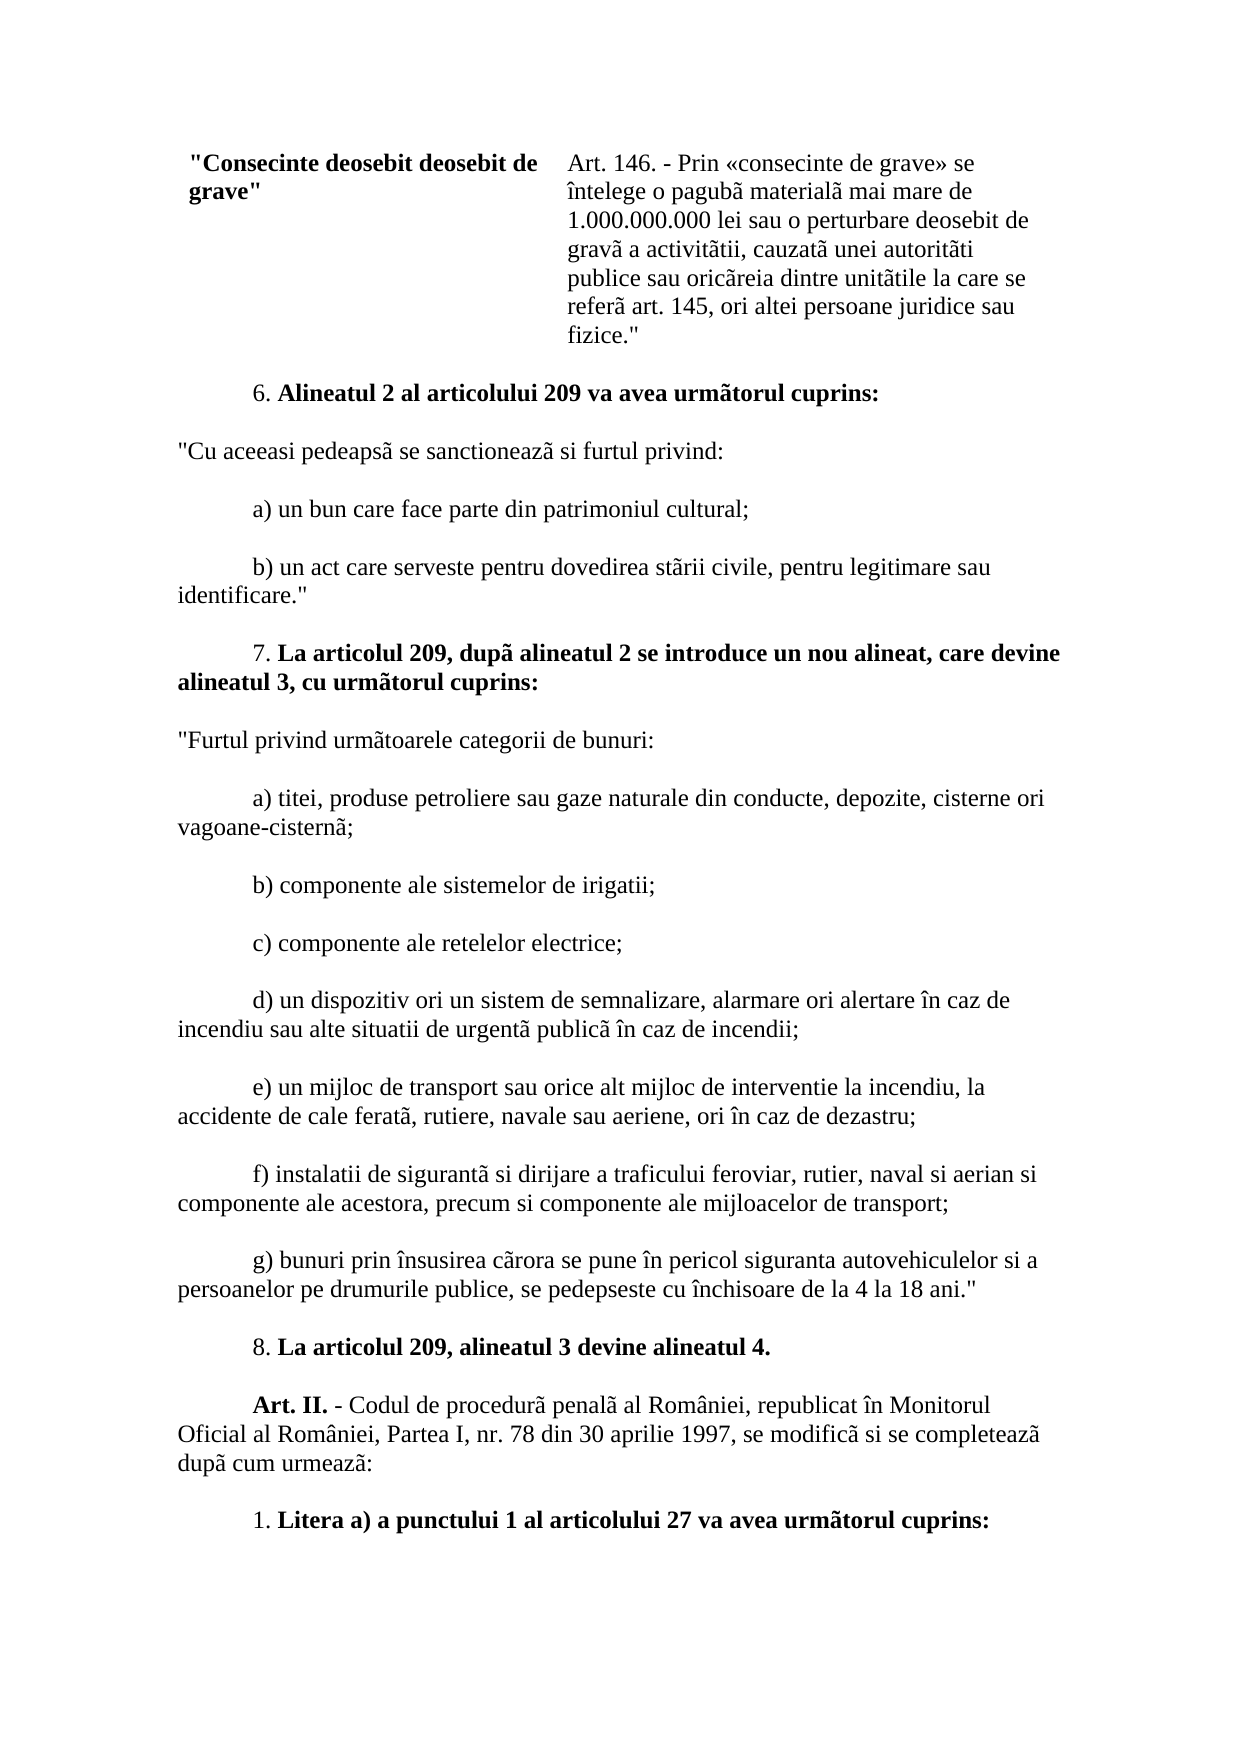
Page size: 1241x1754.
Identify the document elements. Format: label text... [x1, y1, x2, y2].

text 7. La articolul 209, dupã alineatul 2 se introduce un nou alineat, care devine alineatul 3, cu urmãtorul cuprins: [177, 638, 1063, 696]
table_header Art. 146. - Prin «consecinte de grave» se întelege o pagubã materialã mai mare de 1.000.000.000 lei sau o perturbare deosebit de gravã a activitãtii, cauzatã unei autoritãti publice sau oricãreia dintre unitãtile la care se referã art. 145, ori altei persoane juridice sau fizice." [556, 148, 1063, 349]
text a) un bun care face parte din patrimoniul cultural; [177, 494, 1063, 523]
text "Cu aceeasi pedeapsã se sanctioneazã si furtul privind: [177, 436, 1063, 465]
text c) componente ale retelelor electrice; [177, 928, 1063, 956]
text a) titei, produse petroliere sau gaze naturale din conducte, depozite, cisterne ori vagoane-cisternã; [177, 783, 1063, 841]
text f) instalatii de sigurantã si dirijare a traficului feroviar, rutier, naval si aerian si componente ale acestora, precum si componente ale mijloacelor de transport; [177, 1159, 1063, 1216]
text Art. II. - Codul de procedurã penalã al României, republicat în Monitorul Oficial al României, Partea I, nr. 78 din 30 aprilie 1997, se modificã si se completeazã dupã cum urmeazã: [177, 1390, 1063, 1476]
text g) bunuri prin însusirea cãrora se pune în pericol siguranta autovehiculelor si a persoanelor pe drumurile publice, se pedepseste cu închisoare de la 4 la 18 ani." [177, 1246, 1063, 1303]
text d) un dispozitiv ori un sistem de semnalizare, alarmare ori alertare în caz de incendiu sau alte situatii de urgentã publicã în caz de incendii; [177, 986, 1063, 1043]
text 1. Litera a) a punctului 1 al articolului 27 va avea urmãtorul cuprins: [177, 1506, 1063, 1534]
text b) componente ale sistemelor de irigatii; [177, 870, 1063, 898]
text b) un act care serveste pentru dovedirea stãrii civile, pentru legitimare sau identificare." [177, 552, 1063, 609]
text "Furtul privind urmãtoarele categorii de bunuri: [177, 725, 1063, 754]
text 6. Alineatul 2 al articolului 209 va avea urmãtorul cuprins: [177, 378, 1063, 407]
table_header "Consecinte deosebit deosebit de grave" [177, 148, 556, 349]
text 8. La articolul 209, alineatul 3 devine alineatul 4. [177, 1332, 1063, 1361]
text e) un mijloc de transport sau orice alt mijloc de interventie la incendiu, la accidente de cale feratã, rutiere, navale sau aeriene, ori în caz de dezastru; [177, 1072, 1063, 1130]
